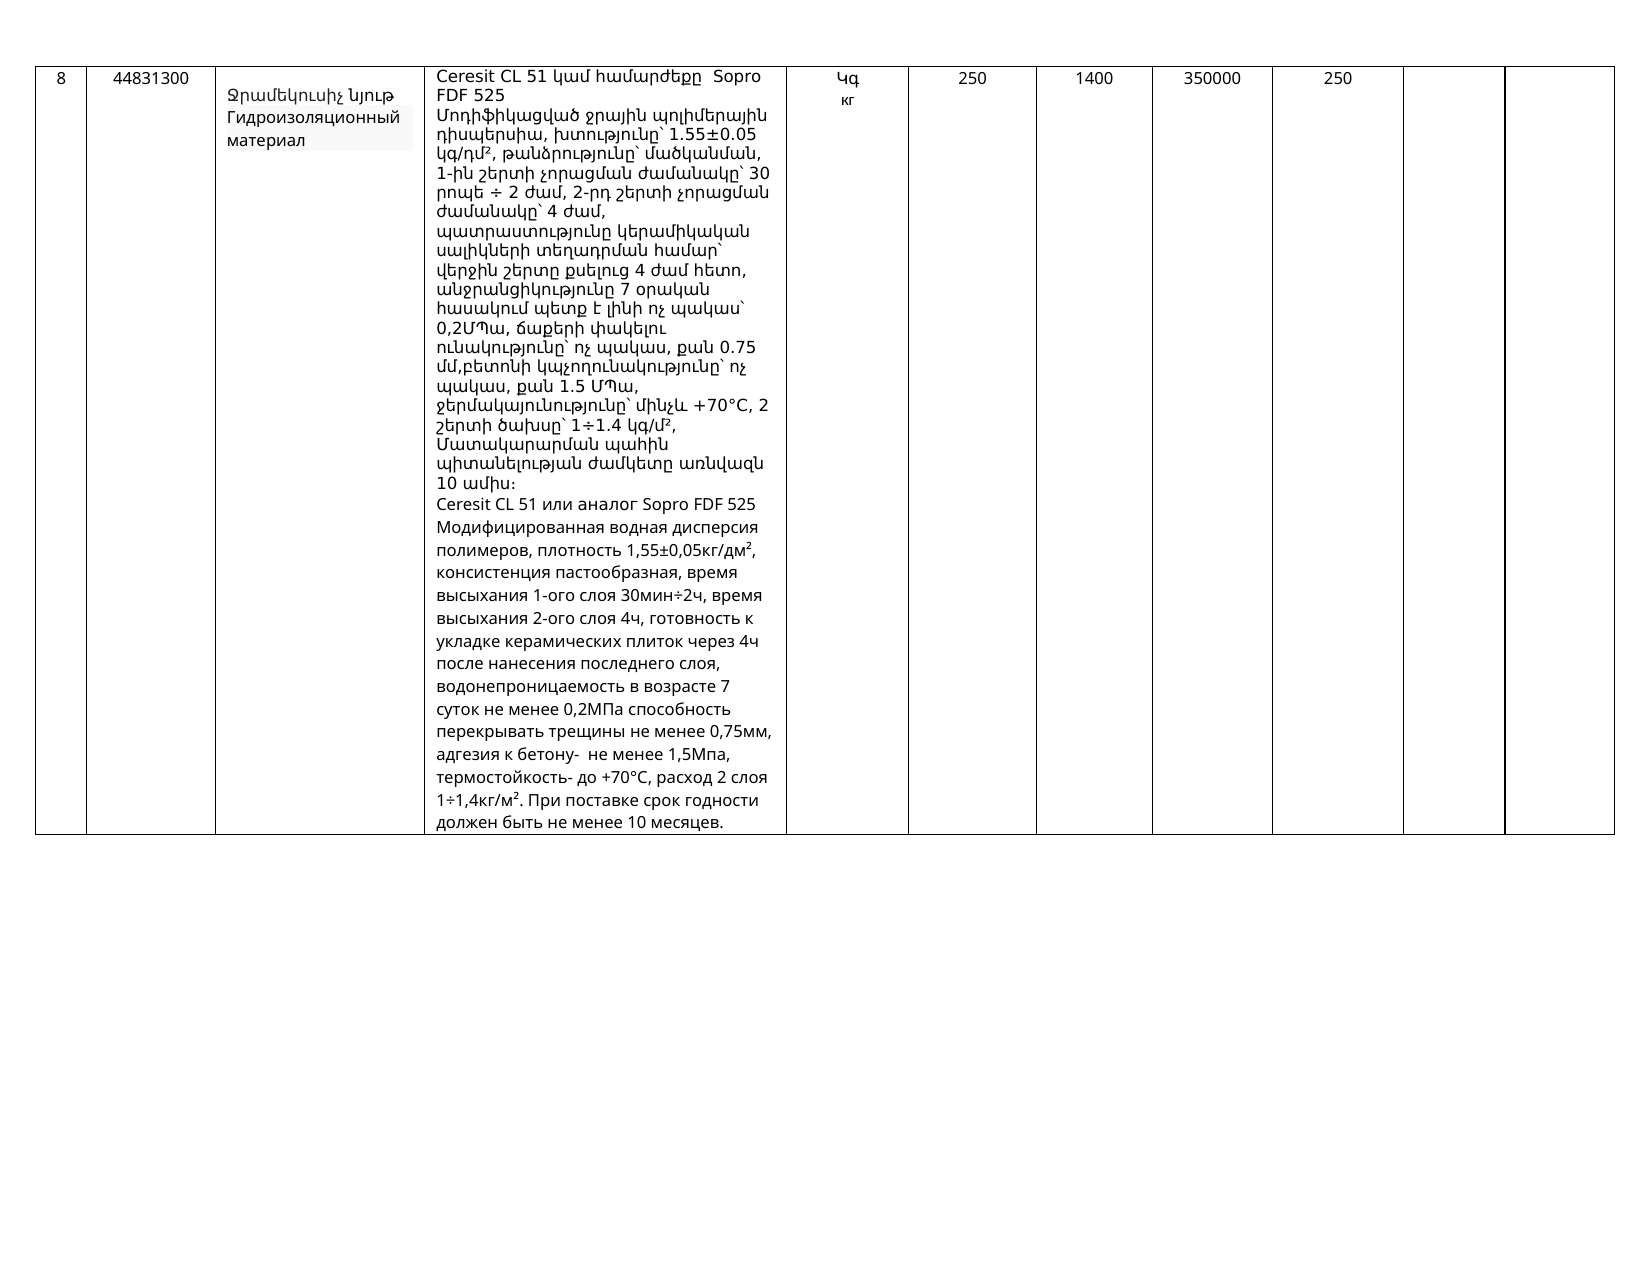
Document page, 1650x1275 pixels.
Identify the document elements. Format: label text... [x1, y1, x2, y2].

table_cell Ջրամեկուսիչ նյութ Гидроизоляционный материал [216, 67, 424, 833]
table_cell 250 [1273, 67, 1403, 833]
table_cell 350000 [1153, 67, 1272, 833]
table_cell Կգ кг [787, 67, 908, 833]
table_cell Ceresit CL 51 կամ համարժեքը Sopro FDF 525 Մոդիֆիկացված ջրային պոլիմերային դիսպերսիա, խտությունը՝ 1.55±0.05 կգ/դմ², թանձրությունը՝ մածկանման, 1-ին շերտի չորացման ժամանակը՝ 30 րոպե ÷ 2 ժամ, 2-րդ շերտի չորացման ժամանակը՝ 4 ժամ, պատրաստությունը կերամիկական սալիկների տեղադրման համար՝ վերջին շերտը քսելուց 4 ժամ հետո, անջրանցիկությունը 7 օրական հասակում պետք է լինի ոչ պակաս՝ 0,2ՄՊա, ճաքերի փակելու ունակությունը՝ ոչ պակաս, քան 0.75 մմ,բետոնի կպչողունակությունը՝ ոչ պակաս, քան 1.5 ՄՊա, ջերմակայունությունը՝ մինչև +70°C, 2 շերտի ծախսը՝ 1÷1.4 կգ/մ², Մատակարարման պահին պիտանելության ժամկետը առնվազն 10 ամիս։ Ceresit CL 51 или аналог Sopro FDF 525 Модифицированная водная дисперсия полимеров, плотность 1,55±0,05кг/дм², консистенция пастообразная, время высыхания 1-ого слоя 30мин÷2ч, время высыхания 2-ого слоя 4ч, готовность к укладке керамических плиток через 4ч после нанесения последнего слоя, водонепроницаемость в возрасте 7 суток не менее 0,2МПа способность перекрывать трещины не менее 0,75мм, адгезия к бетону- не менее 1,5Мпа, термостойкость- до +70°C, расход 2 слоя 1÷1,4кг/м². При поставке срок годности должен быть не менее 10 месяцев. [425, 67, 786, 833]
table_cell 250 [909, 67, 1036, 833]
table_cell 1400 [1037, 67, 1152, 833]
table_cell 8 [36, 67, 86, 833]
table_cell 44831300 [87, 67, 215, 833]
